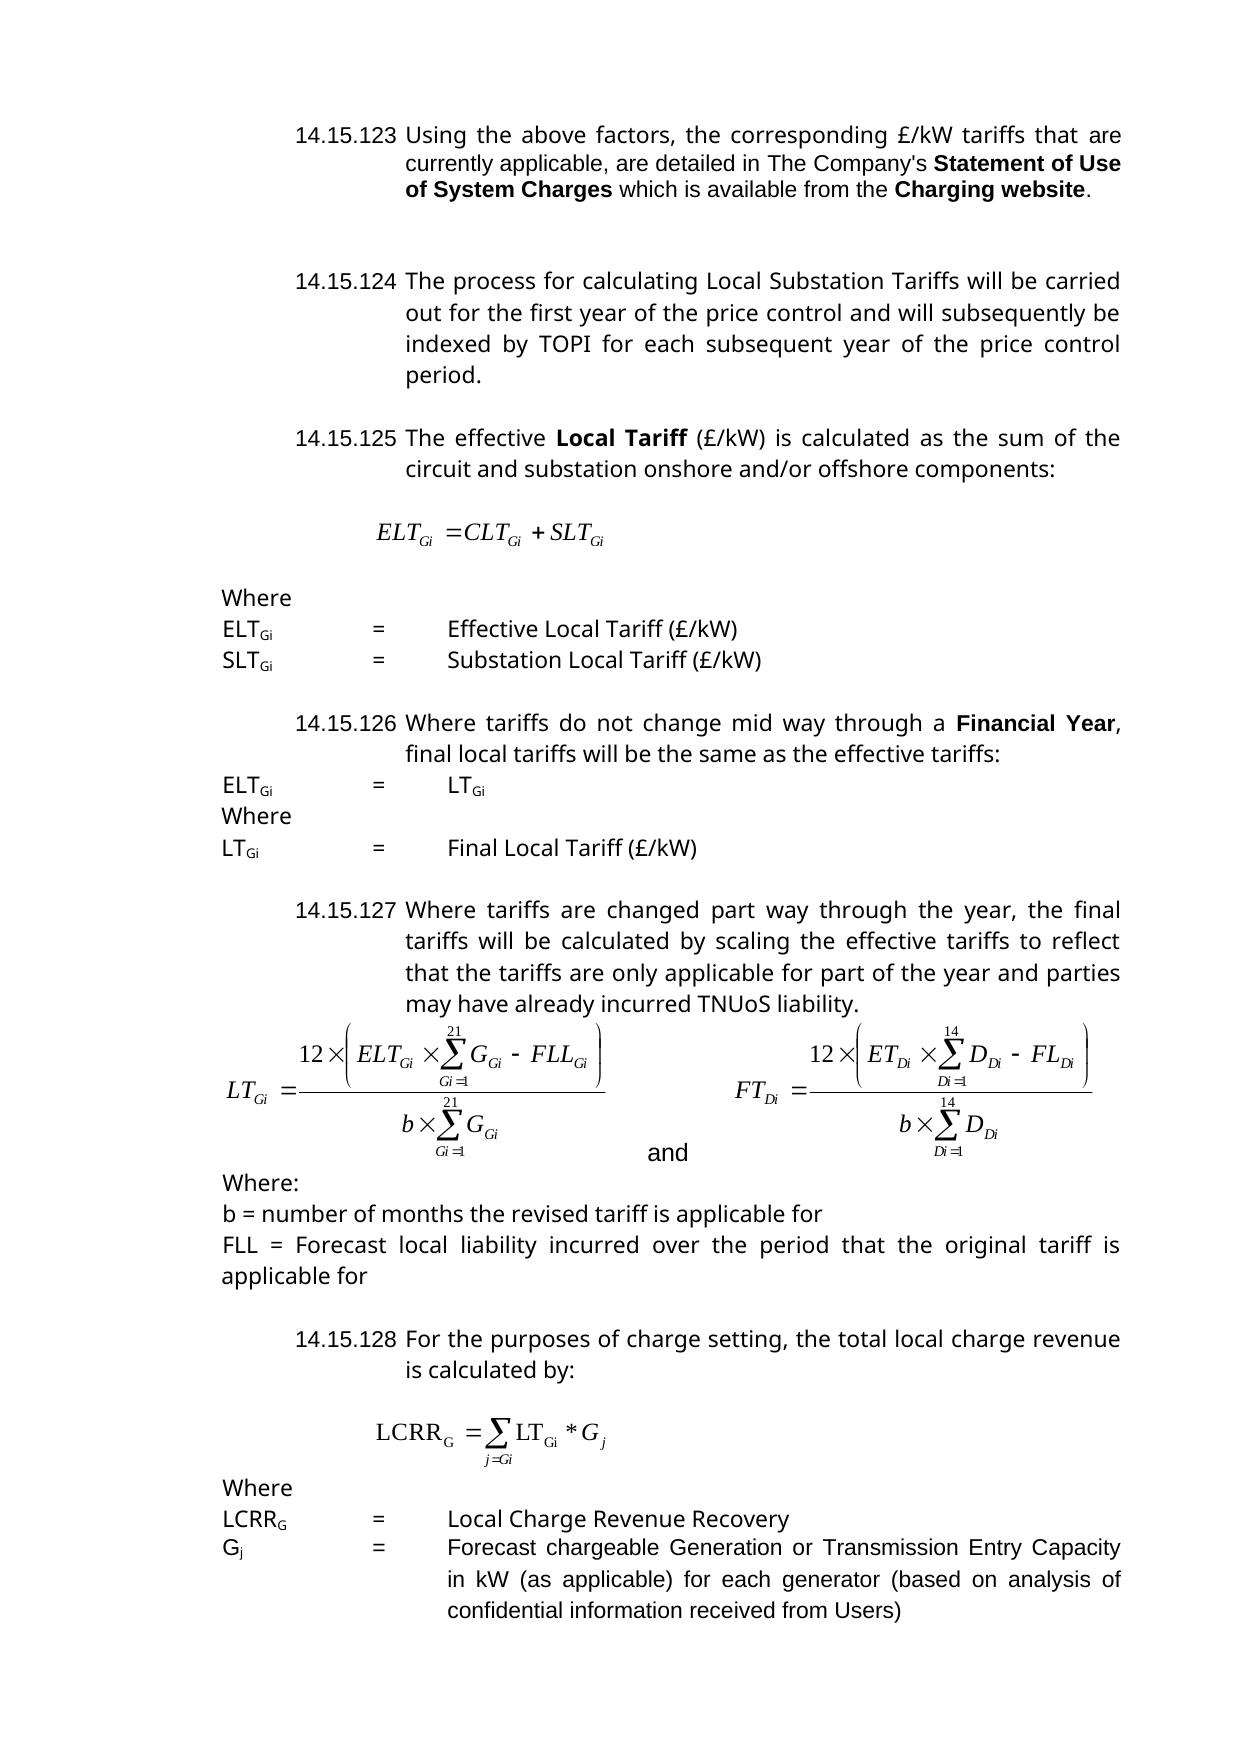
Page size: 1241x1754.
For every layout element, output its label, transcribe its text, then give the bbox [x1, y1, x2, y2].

text LTGi = Final Local Tariff (£/kW) [221, 831, 1121, 863]
text Where: [222, 1166, 1121, 1198]
text Where [221, 800, 1121, 831]
list Using the above factors, the corresponding £/kW tariffs that are currently applicable, are detailed in The Company's Statement of Use of System Charges which is available from the Charging website. [295, 119, 1121, 203]
text Where [221, 1472, 1121, 1503]
text LCRRG = Local Charge Revenue Recovery [221, 1503, 1121, 1534]
list For the purposes of charge setting, the total local charge revenue is calculated by: [295, 1323, 1121, 1385]
text Gj = Forecast chargeable Generation or Transmission Entry Capacity in kW (as applicable) for each generator (based on analysis of confidential information received from Users) [222, 1534, 1121, 1624]
text ELTGi = Effective Local Tariff (£/kW) [221, 613, 1121, 644]
text FLL = Forecast local liability incurred over the period that the original tariff is applicable for [221, 1229, 1121, 1291]
text Where [221, 581, 1121, 613]
text ELTGi = LTGi [221, 769, 1121, 800]
list Where tariffs are changed part way through the year, the final tariffs will be calculated by scaling the effective tariffs to reflect that the tariffs are only applicable for part of the year and parties may have already incurred TNUoS liability. [295, 894, 1121, 1019]
list The process for calculating Local Substation Tariffs will be carried out for the first year of the price control and will subsequently be indexed by TOPI for each subsequent year of the price control period. [295, 265, 1121, 390]
list Where tariffs do not change mid way through a Financial Year, final local tariffs will be the same as the effective tariffs: [295, 706, 1121, 769]
text and [147, 1019, 1121, 1166]
text b = number of months the revised tariff is applicable for [222, 1198, 1121, 1229]
list The effective Local Tariff (£/kW) is calculated as the sum of the circuit and substation onshore and/or offshore components: [295, 421, 1121, 484]
text SLTGi = Substation Local Tariff (£/kW) [221, 644, 1121, 675]
